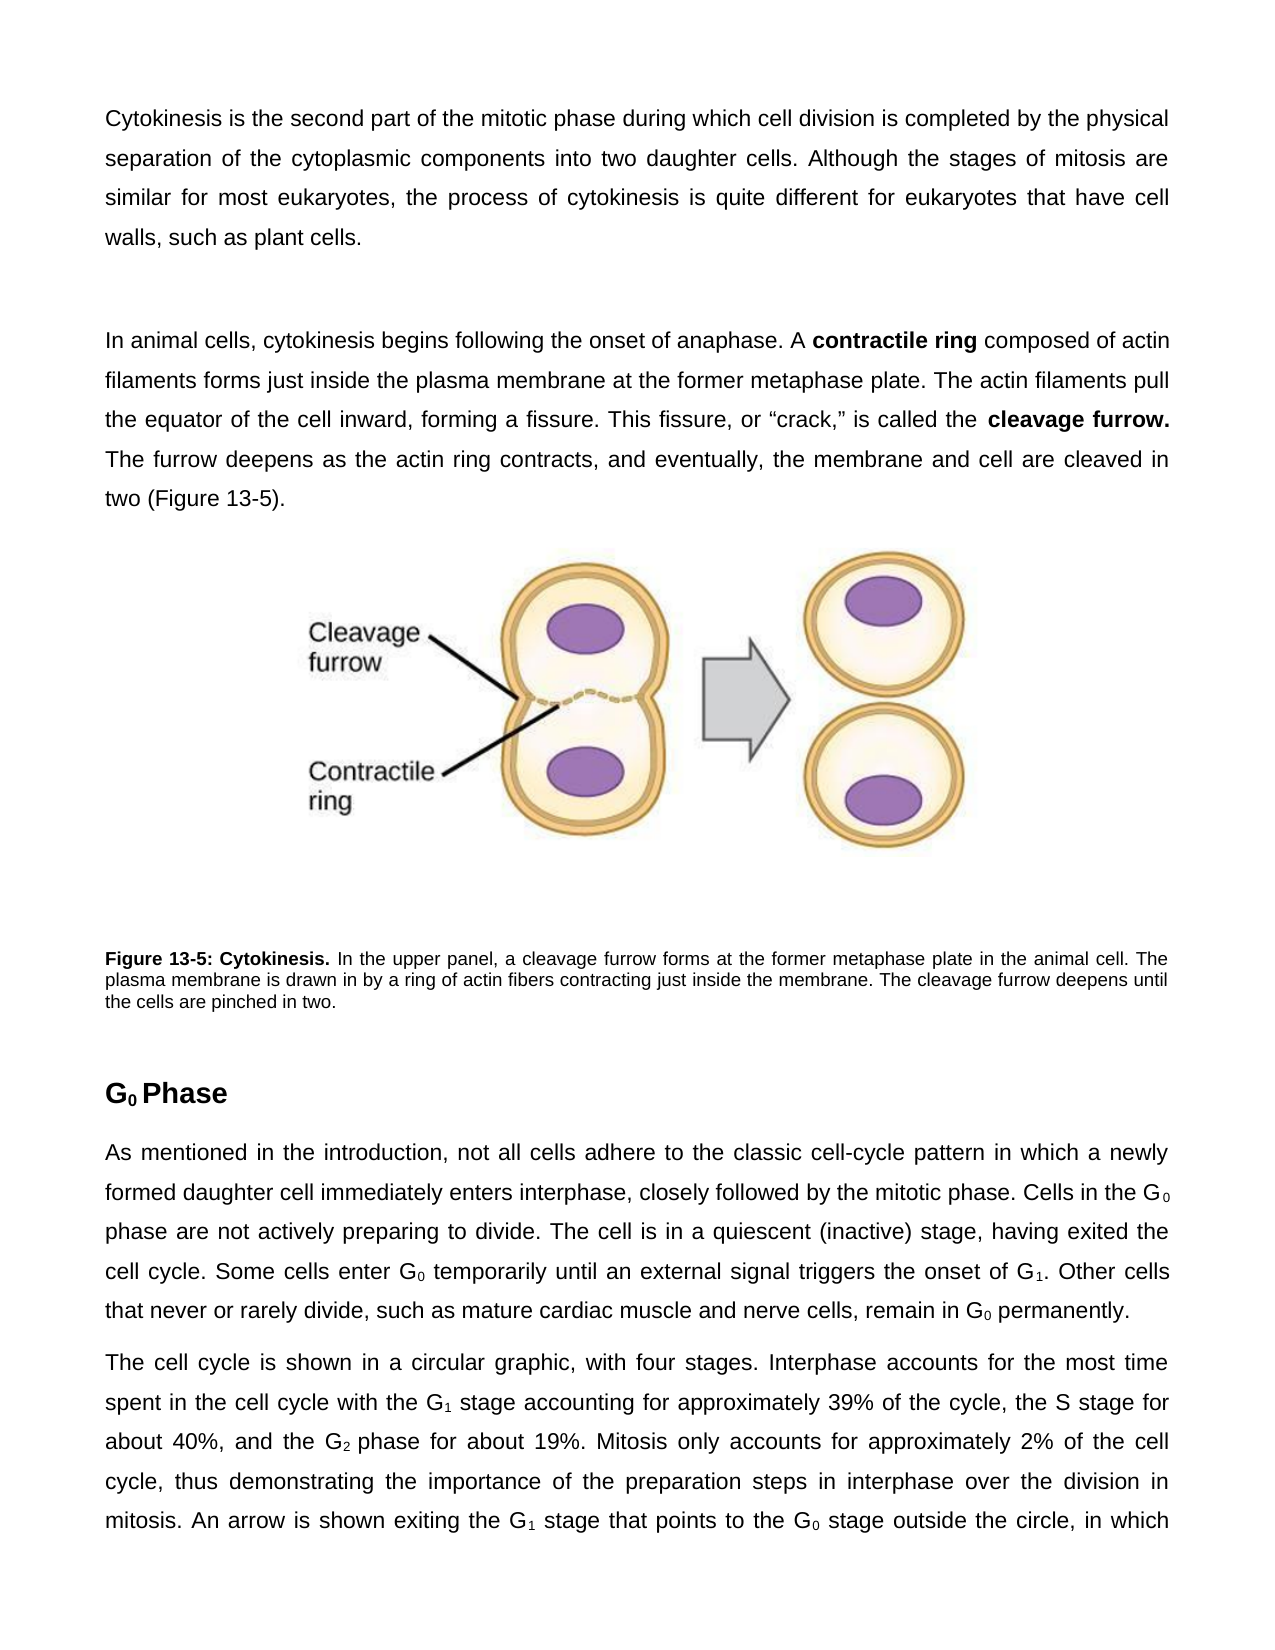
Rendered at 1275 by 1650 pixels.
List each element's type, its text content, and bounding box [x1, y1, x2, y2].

text Figure 13-5: Cytokinesis. In the upper panel, a cleavage furrow forms at the former metaphase plate in the animal cell. The plasma membrane is drawn in by a ring of actin fibers contracting just inside the membrane. The cleavage furrow deepens until the cells are pinched in two. [105, 947, 1170, 1012]
text In animal cells, cytokinesis begins following the onset of anaphase. A contractile ring composed of actin filaments forms just inside the plasma membrane at the former metaphase plate. The actin filaments pull the equator of the cell inward, forming a fissure. This fissure, or “crack,” is called the cleavage furrow. The furrow deepens as the actin ring contracts, and eventually, the membrane and cell are cleaved in two (Figure 13-5). [105, 327, 1170, 512]
picture [290, 537, 985, 857]
text As mentioned in the introduction, not all cells adhere to the classic cell-cycle pattern in which a newly formed daughter cell immediately enters interphase, closely followed by the mitotic phase. Cells in the G0 phase are not actively preparing to divide. The cell is in a quiescent (inactive) stage, having exited the cell cycle. Some cells enter G0 temporarily until an external signal triggers the onset of G1. Other cells that never or rarely divide, such as mature cardiac muscle and nerve cells, remain in G0 permanently. [105, 1139, 1170, 1324]
text Cytokinesis is the second part of the mitotic phase during which cell division is completed by the physical separation of the cytoplasmic components into two daughter cells. Although the stages of mitosis are similar for most eukaryotes, the process of cytokinesis is quite different for eukaryotes that have cell walls, such as plant cells. [105, 105, 1170, 250]
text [105, 1349, 1170, 1533]
subtitle G0 Phase [105, 1077, 1170, 1110]
